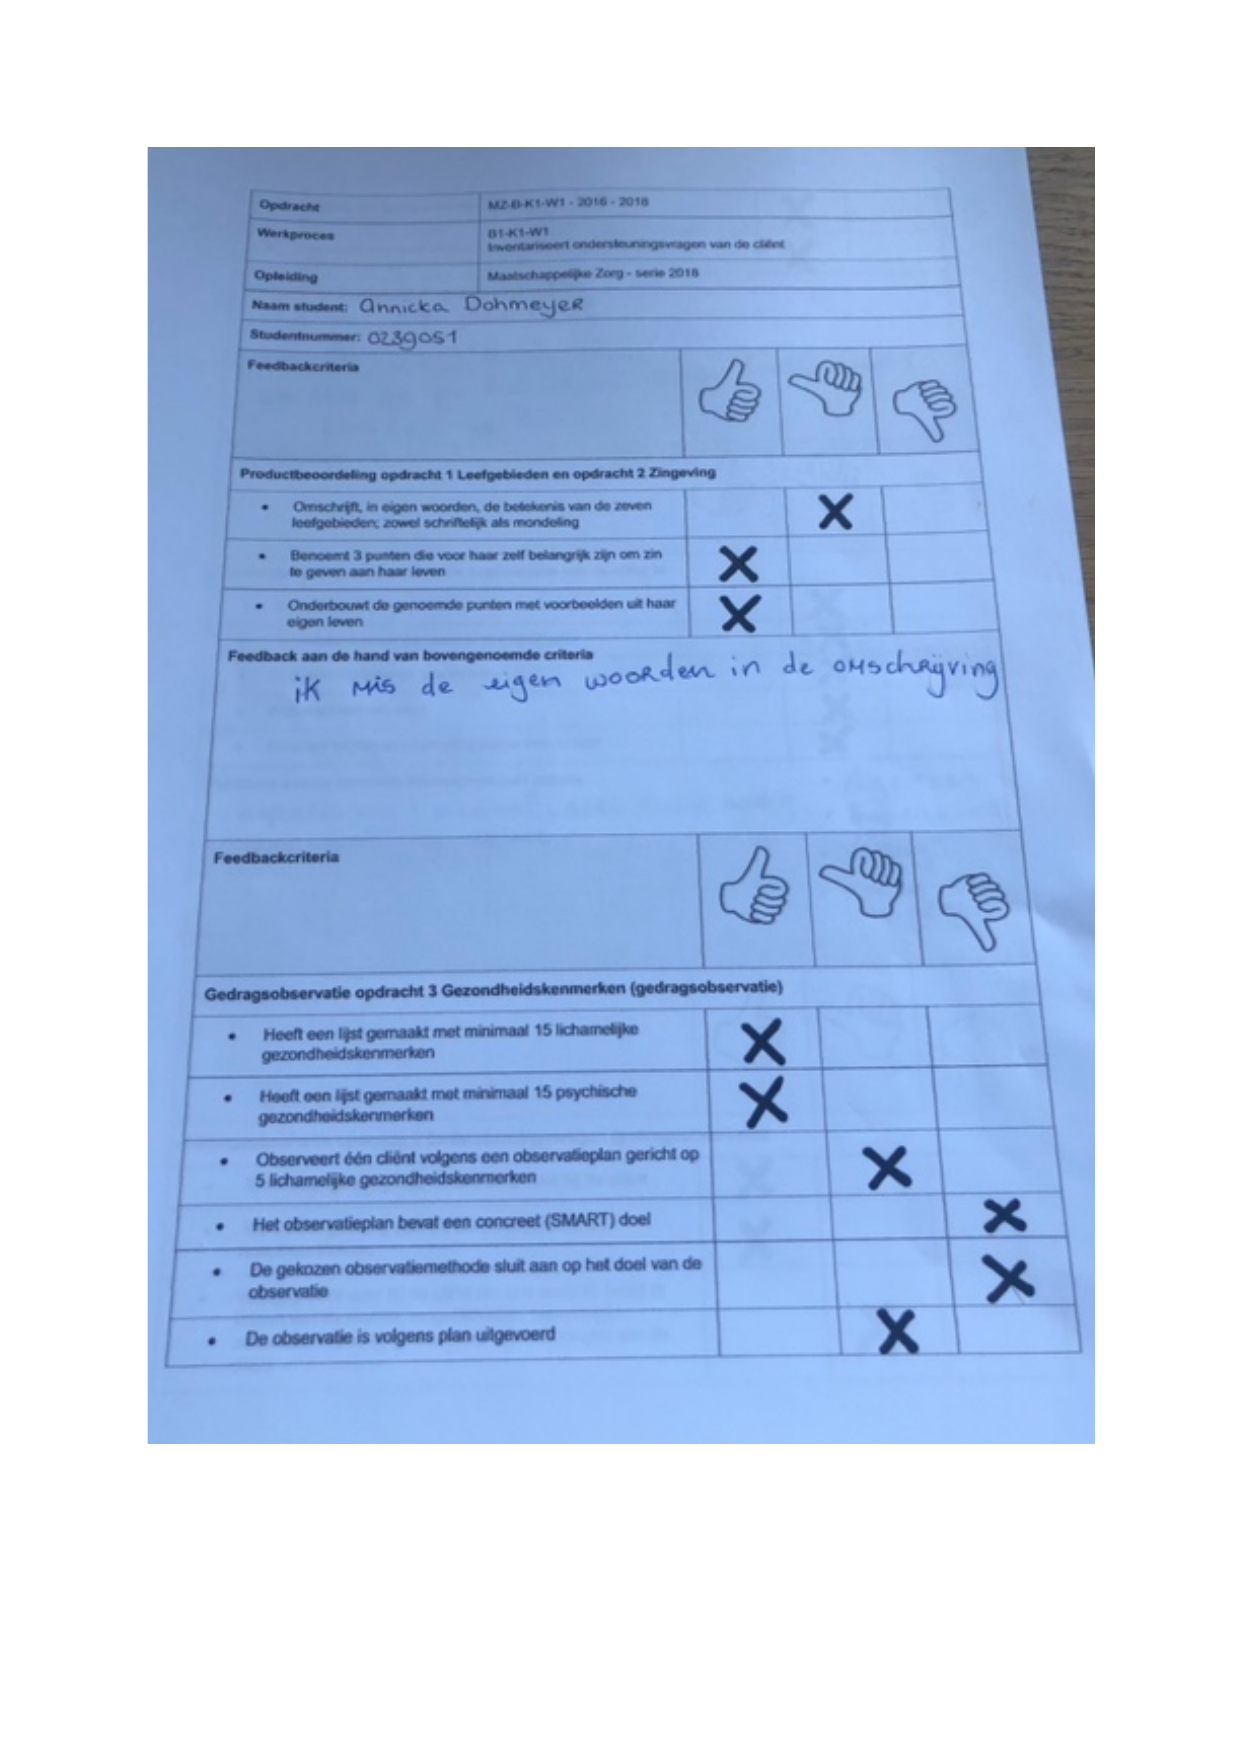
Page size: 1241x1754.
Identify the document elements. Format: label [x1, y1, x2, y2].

picture [147, 147, 1095, 1444]
